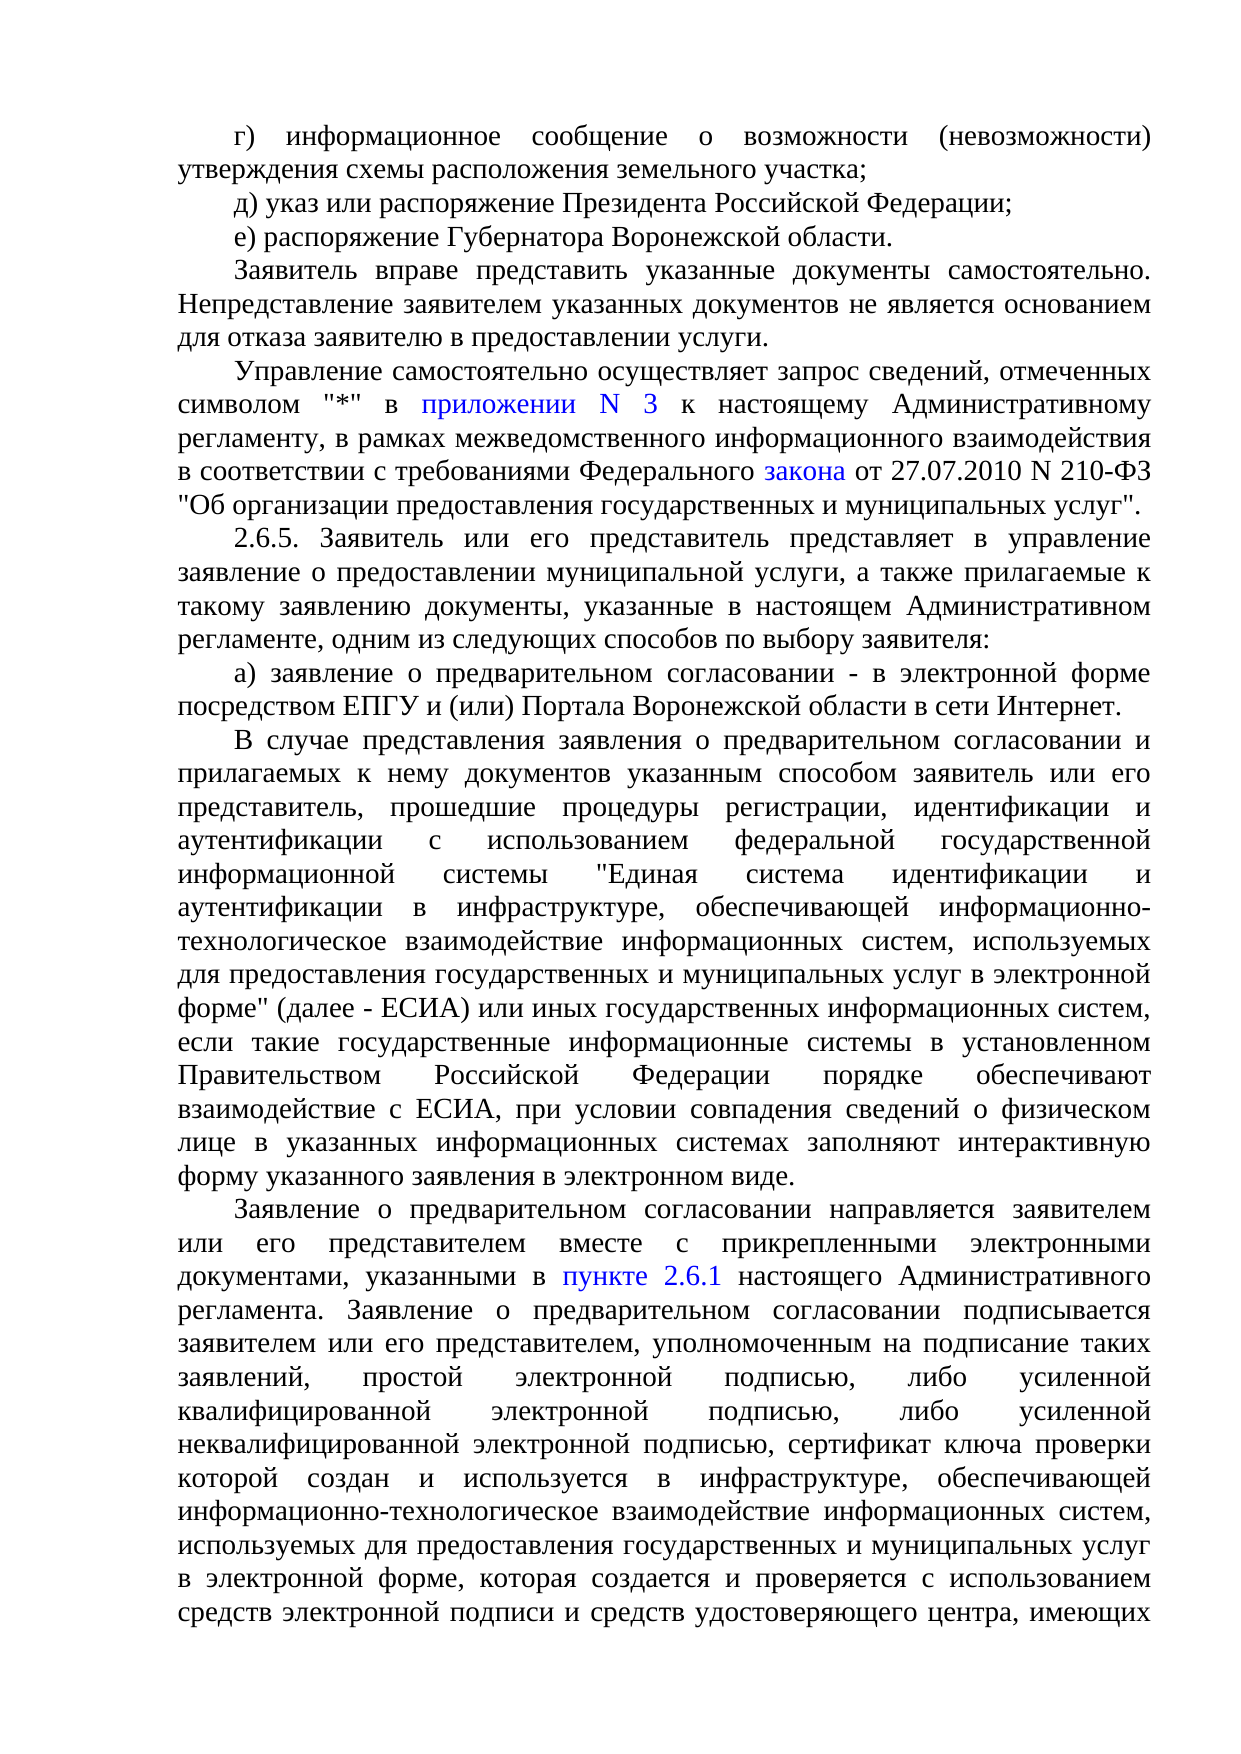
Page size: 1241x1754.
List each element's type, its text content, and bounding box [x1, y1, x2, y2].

text е) распоряжение Губернатора Воронежской области. [177, 219, 1152, 252]
text г) информационное сообщение о возможности (невозможности) утверждения схемы расположения земельного участка; [177, 118, 1152, 185]
text В случае представления заявления о предварительном согласовании и прилагаемых к нему документов указанным способом заявитель или его представитель, прошедшие процедуры регистрации, идентификации и аутентификации с использованием федеральной государственной информационной системы "Единая система идентификации и аутентификации в инфраструктуре, обеспечивающей информационно-технологическое взаимодействие информационных систем, используемых для предоставления государственных и муниципальных услуг в электронной форме" (далее - ЕСИА) или иных государственных информационных систем, если такие государственные информационные системы в установленном Правительством Российской Федерации порядке обеспечивают взаимодействие с ЕСИА, при условии совпадения сведений о физическом лице в указанных информационных системах заполняют интерактивную форму указанного заявления в электронном виде. [177, 722, 1152, 1191]
text Заявитель вправе представить указанные документы самостоятельно. Непредставление заявителем указанных документов не является основанием для отказа заявителю в предоставлении услуги. [177, 252, 1152, 353]
text д) указ или распоряжение Президента Российской Федерации; [177, 185, 1152, 219]
text а) заявление о предварительном согласовании - в электронной форме посредством ЕПГУ и (или) Портала Воронежской области в сети Интернет. [177, 655, 1152, 722]
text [177, 1191, 1152, 1627]
text Управление самостоятельно осуществляет запрос сведений, отмеченных символом "*" в приложении N 3 к настоящему Административному регламенту, в рамках межведомственного информационного взаимодействия в соответствии с требованиями Федерального закона от 27.07.2010 N 210-ФЗ "Об организации предоставления государственных и муниципальных услуг". [177, 353, 1152, 521]
text 2.6.5. Заявитель или его представитель представляет в управление заявление о предоставлении муниципальной услуги, а также прилагаемые к такому заявлению документы, указанные в настоящем Административном регламенте, одним из следующих способов по выбору заявителя: [177, 521, 1152, 655]
